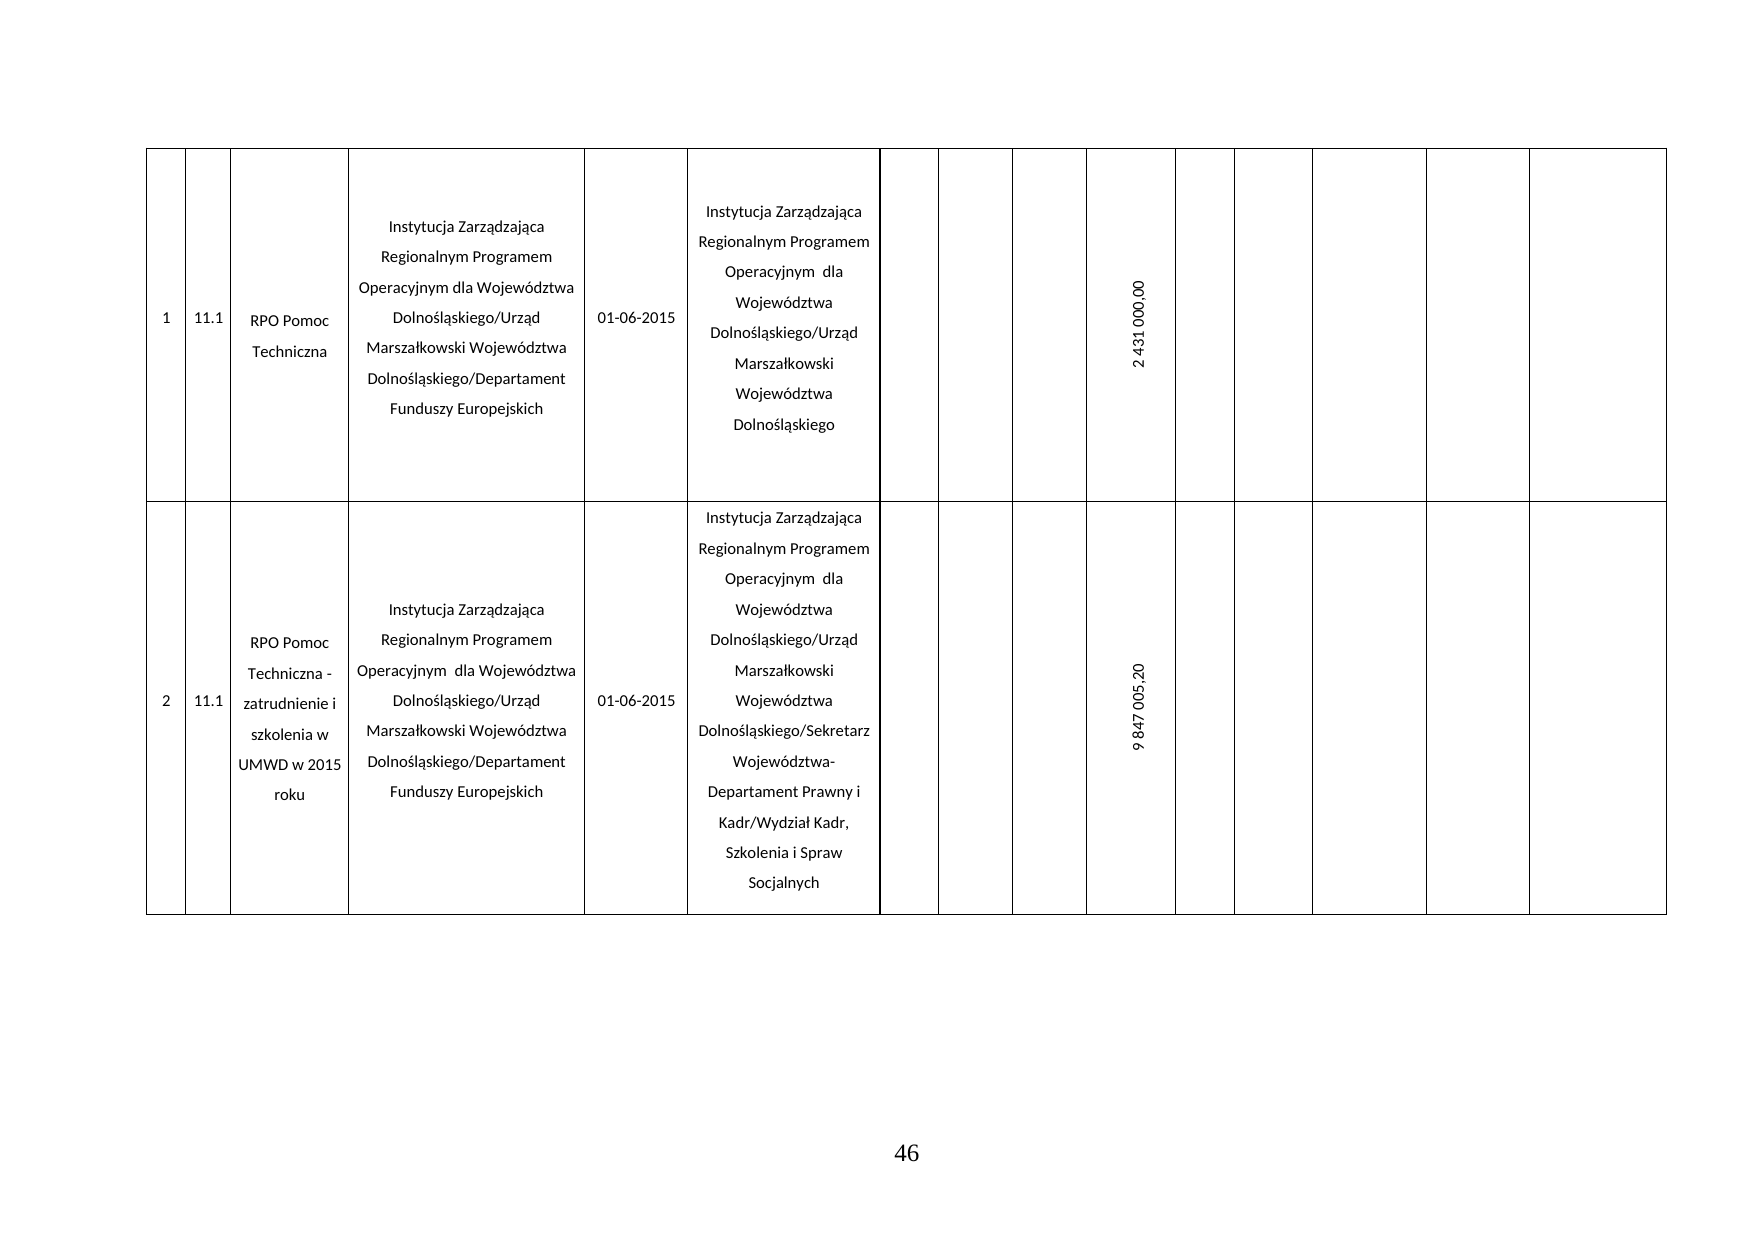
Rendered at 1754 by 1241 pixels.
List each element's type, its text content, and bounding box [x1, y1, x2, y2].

table_cell Instytucja Zarządzająca Regionalnym Programem Operacyjnym dla Województwa Dolnośląskiego/Urząd Marszałkowski Województwa Dolnośląskiego [688, 149, 879, 501]
table_cell [1313, 149, 1426, 501]
table_cell [1427, 149, 1529, 501]
table_cell RPO Pomoc Techniczna [231, 149, 348, 501]
table_cell [881, 149, 938, 501]
table_cell 11.1 [186, 149, 230, 501]
table_cell 1 [147, 149, 185, 501]
table_cell [1235, 502, 1312, 914]
table_cell [1313, 502, 1426, 914]
table_cell [1427, 502, 1529, 914]
table_cell RPO Pomoc Techniczna - zatrudnienie i szkolenia w UMWD w 2015 roku [231, 502, 348, 914]
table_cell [349, 502, 584, 914]
table_cell [1176, 502, 1234, 914]
table_cell 2 431 000,00 [1087, 149, 1175, 501]
table_cell 2 [147, 502, 185, 914]
table_cell 01-06-2015 [585, 149, 687, 501]
table_cell 11.1 [186, 502, 230, 914]
table_cell [939, 502, 1012, 914]
table_cell 01-06-2015 [585, 502, 687, 914]
table_cell 9 847 005,20 [1087, 502, 1175, 914]
table_cell [1530, 149, 1666, 501]
table_cell [1013, 502, 1086, 914]
table_cell [1530, 502, 1666, 914]
table_cell [939, 149, 1012, 501]
table_cell [881, 502, 938, 914]
table_cell [1176, 149, 1234, 501]
table_cell [1235, 149, 1312, 501]
table_cell [1013, 149, 1086, 501]
table_cell Instytucja Zarządzająca Regionalnym Programem Operacyjnym dla Województwa Dolnośląskiego/Urząd Marszałkowski Województwa Dolnośląskiego/Sekretarz Województwa-Departament Prawny i Kadr/Wydział Kadr, Szkolenia i Spraw Socjalnych [688, 502, 879, 914]
